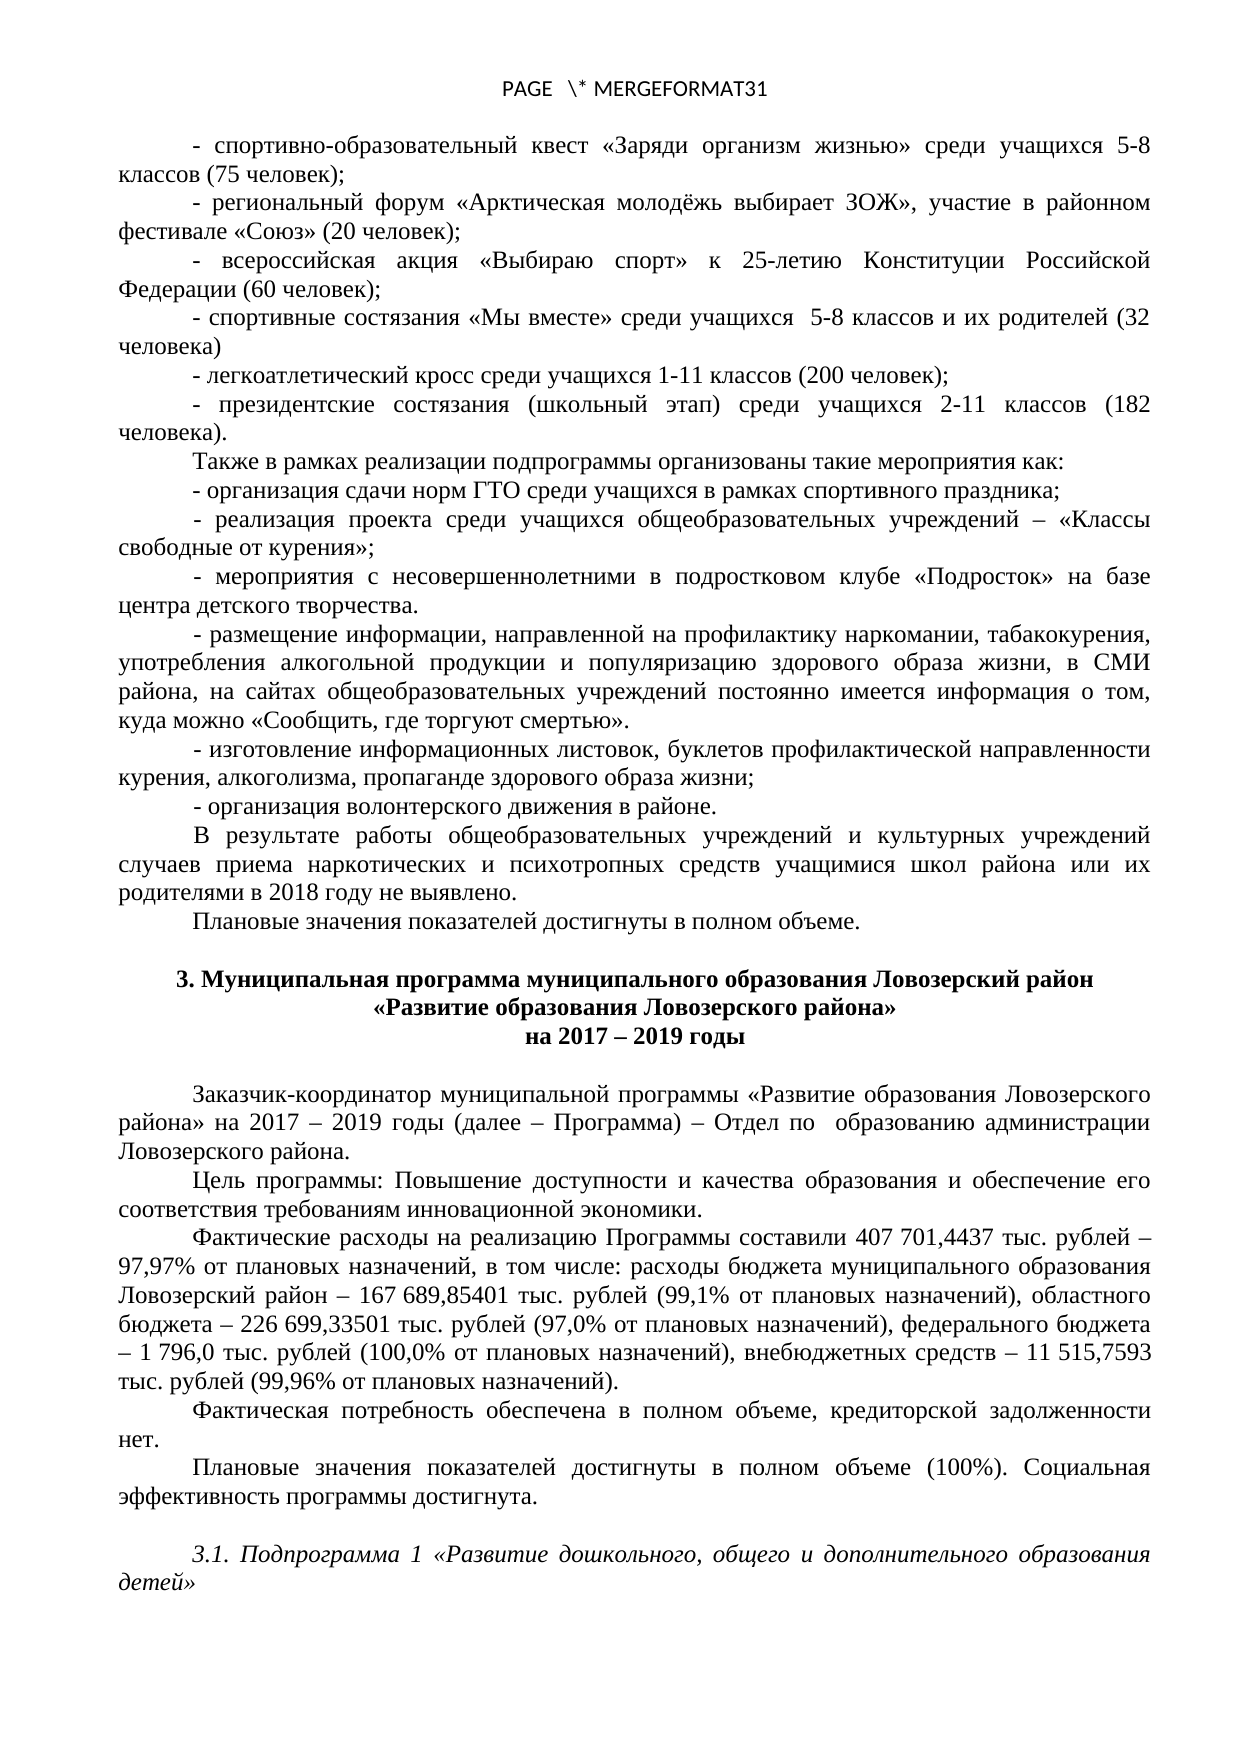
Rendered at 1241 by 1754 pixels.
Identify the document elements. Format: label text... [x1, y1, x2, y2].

text Плановые значения показателей достигнуты в полном объеме (100%). Социальная эффективность программы достигнута. [118, 1452, 1152, 1510]
text - региональный форум «Арктическая молодёжь выбирает ЗОЖ», участие в районном фестивале «Союз» (20 человек); [118, 187, 1152, 245]
text - мероприятия с несовершеннолетними в подростковом клубе «Подросток» на базе центра детского творчества. [118, 561, 1152, 619]
text - легкоатлетический кросс среди учащихся 1-11 классов (200 человек); [118, 360, 1152, 389]
text Фактические расходы на реализацию Программы составили 407 701,4437 тыс. рублей – 97,97% от плановых назначений, в том числе: расходы бюджета муниципального образования Ловозерский район – 167 689,85401 тыс. рублей (99,1% от плановых назначений), областного бюджета – 226 699,33501 тыс. рублей (97,0% от плановых назначений), федерального бюджета – 1 796,0 тыс. рублей (100,0% от плановых назначений), внебюджетных средств – 11 515,7593 тыс. рублей (99,96% от плановых назначений). [118, 1222, 1152, 1395]
text - реализация проекта среди учащихся общеобразовательных учреждений – «Классы свободные от курения»; [118, 504, 1152, 561]
text Фактическая потребность обеспечена в полном объеме, кредиторской задолженности нет. [118, 1395, 1152, 1452]
text - президентские состязания (школьный этап) среди учащихся 2-11 классов (182 человека). [118, 389, 1152, 446]
text - всероссийская акция «Выбираю спорт» к 25-летию Конституции Российской Федерации (60 человек); [118, 245, 1152, 302]
text Цель программы: Повышение доступности и качества образования и обеспечение его соответствия требованиям инновационной экономики. [118, 1165, 1152, 1222]
text Заказчик-координатор муниципальной программы «Развитие образования Ловозерского района» на 2017 – 2019 годы (далее – Программа) – Отдел по образованию администрации Ловозерского района. [118, 1079, 1152, 1165]
text - организация волонтерского движения в районе. [118, 791, 1152, 820]
text 3. Муниципальная программа муниципального образования Ловозерский район «Развитие образования Ловозерского района» [118, 964, 1152, 1021]
text - спортивно-образовательный квест «Заряди организм жизнью» среди учащихся 5-8 классов (75 человек); [118, 130, 1152, 187]
text 3.1. Подпрограмма 1 «Развитие дошкольного, общего и дополнительного образования детей» [118, 1539, 1152, 1596]
text - спортивные состязания «Мы вместе» среди учащихся 5-8 классов и их родителей (32 человека) [118, 302, 1152, 360]
text Также в рамках реализации подпрограммы организованы такие мероприятия как: [118, 446, 1152, 475]
text В результате работы общеобразовательных учреждений и культурных учреждений случаев приема наркотических и психотропных средств учащимися школ района или их родителями в 2018 году не выявлено. [118, 820, 1152, 906]
text Плановые значения показателей достигнуты в полном объеме. [118, 906, 1152, 935]
text - организация сдачи норм ГТО среди учащихся в рамках спортивного праздника; [118, 475, 1152, 504]
text на 2017 – 2019 годы [118, 1021, 1152, 1050]
text - размещение информации, направленной на профилактику наркомании, табакокурения, употребления алкогольной продукции и популяризацию здорового образа жизни, в СМИ района, на сайтах общеобразовательных учреждений постоянно имеется информация о том, куда можно «Сообщить, где торгуют смертью». [118, 619, 1152, 734]
text - изготовление информационных листовок, буклетов профилактической направленности курения, алкоголизма, пропаганде здорового образа жизни; [118, 734, 1152, 791]
